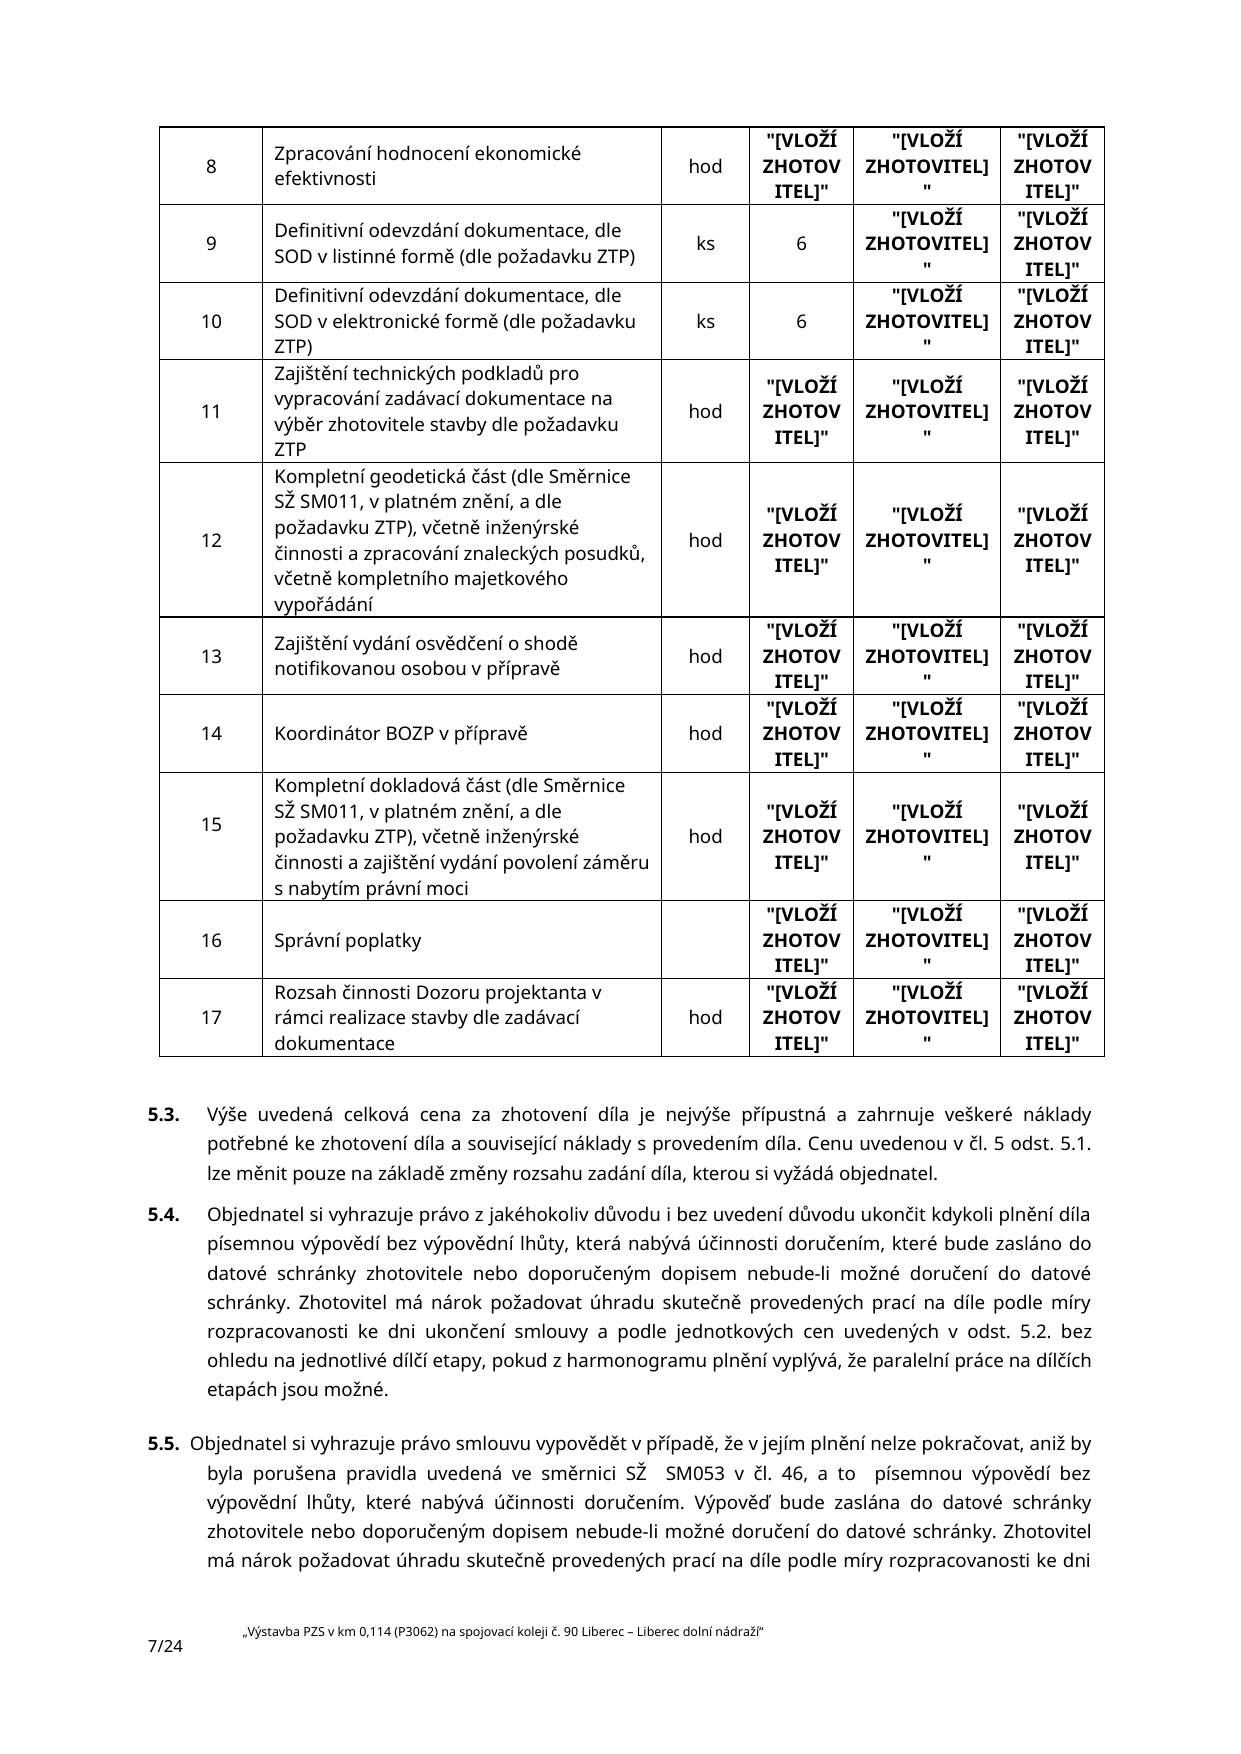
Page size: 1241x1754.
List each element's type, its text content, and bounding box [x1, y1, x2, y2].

table_cell "[VLOŽÍ ZHOTOVITEL]" [854, 205, 1000, 282]
table_cell 6 [750, 283, 853, 359]
table_cell [662, 901, 749, 978]
table_cell Definitivní odevzdání dokumentace, dle SOD v listinné formě (dle požadavku ZTP) [263, 205, 661, 282]
table_cell "[VLOŽÍ ZHOTOVITEL]" [854, 618, 1000, 694]
table_cell 13 [160, 618, 262, 694]
table_cell "[VLOŽÍ ZHOTOVITEL]" [1001, 618, 1104, 694]
table_cell hod [662, 773, 749, 900]
table_cell "[VLOŽÍ ZHOTOVITEL]" [750, 773, 853, 900]
table_cell hod [662, 128, 749, 204]
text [148, 1427, 1092, 1573]
table_cell "[VLOŽÍ ZHOTOVITEL]" [854, 283, 1000, 359]
table_cell ks [662, 205, 749, 282]
table_cell Kompletní dokladová část (dle Směrnice SŽ SM011, v platném znění, a dle požadavku ZTP), včetně inženýrské činnosti a zajištění vydání povolení záměru s nabytím právní moci [263, 773, 661, 900]
table_cell Správní poplatky [263, 901, 661, 978]
table_cell "[VLOŽÍ ZHOTOVITEL]" [854, 979, 1000, 1056]
table_cell 6 [750, 205, 853, 282]
text 5.3. Výše uvedená celková cena za zhotovení díla je nejvýše přípustná a zahrnuje veškeré náklady potřebné ke zhotovení díla a související náklady s provedením díla. Cenu uvedenou v čl. 5 odst. 5.1. lze měnit pouze na základě změny rozsahu zadání díla, kterou si vyžádá objednatel. [148, 1098, 1092, 1186]
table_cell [750, 128, 853, 204]
table_cell hod [662, 979, 749, 1056]
table_cell Definitivní odevzdání dokumentace, dle SOD v elektronické formě (dle požadavku ZTP) [263, 283, 661, 359]
table_cell "[VLOŽÍ ZHOTOVITEL]" [750, 360, 853, 462]
table_cell "[VLOŽÍ ZHOTOVITEL]" [750, 901, 853, 978]
table_cell "[VLOŽÍ ZHOTOVITEL]" [1001, 205, 1104, 282]
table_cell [1001, 128, 1104, 204]
table_cell 11 [160, 360, 262, 462]
table_cell 8 [160, 128, 262, 204]
table_cell Zajištění vydání osvědčení o shodě notifikovanou osobou v přípravě [263, 618, 661, 694]
table_cell 9 [160, 205, 262, 282]
table_cell hod [662, 695, 749, 772]
table_cell Zajištění technických podkladů pro vypracování zadávací dokumentace na výběr zhotovitele stavby dle požadavku ZTP [263, 360, 661, 462]
table_cell "[VLOŽÍ ZHOTOVITEL]" [1001, 901, 1104, 978]
table_cell Zpracování hodnocení ekonomické efektivnosti [263, 128, 661, 204]
table_cell "[VLOŽÍ ZHOTOVITEL]" [854, 360, 1000, 462]
table_cell ks [662, 283, 749, 359]
table_cell Kompletní geodetická část (dle Směrnice SŽ SM011, v platném znění, a dle požadavku ZTP), včetně inženýrské činnosti a zpracování znaleckých posudků, včetně kompletního majetkového vypořádání [263, 463, 661, 616]
table_cell "[VLOŽÍ ZHOTOVITEL]" [750, 979, 853, 1056]
table_cell hod [662, 463, 749, 616]
table_cell "[VLOŽÍ ZHOTOVITEL]" [1001, 283, 1104, 359]
table_cell "[VLOŽÍ ZHOTOVITEL]" [854, 901, 1000, 978]
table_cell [854, 128, 1000, 204]
table_cell Rozsah činnosti Dozoru projektanta v rámci realizace stavby dle zadávací dokumentace [263, 979, 661, 1056]
table_cell "[VLOŽÍ ZHOTOVITEL]" [1001, 773, 1104, 900]
table_cell "[VLOŽÍ ZHOTOVITEL]" [750, 695, 853, 772]
table_cell "[VLOŽÍ ZHOTOVITEL]" [854, 773, 1000, 900]
table_cell "[VLOŽÍ ZHOTOVITEL]" [750, 463, 853, 616]
table_cell 16 [160, 901, 262, 978]
table_cell "[VLOŽÍ ZHOTOVITEL]" [1001, 463, 1104, 616]
table_cell "[VLOŽÍ ZHOTOVITEL]" [750, 618, 853, 694]
table_cell "[VLOŽÍ ZHOTOVITEL]" [1001, 695, 1104, 772]
table_cell hod [662, 618, 749, 694]
text 5.4. Objednatel si vyhrazuje právo z jakéhokoliv důvodu i bez uvedení důvodu ukončit kdykoli plnění díla písemnou výpovědí bez výpovědní lhůty, která nabývá účinnosti doručením, které bude zasláno do datové schránky zhotovitele nebo doporučeným dopisem nebude-li možné doručení do datové schránky. Zhotovitel má nárok požadovat úhradu skutečně provedených prací na díle podle míry rozpracovanosti ke dni ukončení smlouvy a podle jednotkových cen uvedených v odst. 5.2. bez ohledu na jednotlivé dílčí etapy, pokud z harmonogramu plnění vyplývá, že paralelní práce na dílčích etapách jsou možné. [148, 1198, 1092, 1402]
table_cell 10 [160, 283, 262, 359]
table_cell "[VLOŽÍ ZHOTOVITEL]" [854, 695, 1000, 772]
table_cell Koordinátor BOZP v přípravě [263, 695, 661, 772]
table_cell 14 [160, 695, 262, 772]
table_cell hod [662, 360, 749, 462]
table_cell "[VLOŽÍ ZHOTOVITEL]" [1001, 360, 1104, 462]
table_cell 17 [160, 979, 262, 1056]
table_cell 15 [160, 773, 262, 900]
table_cell "[VLOŽÍ ZHOTOVITEL]" [1001, 979, 1104, 1056]
table_cell 12 [160, 463, 262, 616]
table_cell "[VLOŽÍ ZHOTOVITEL]" [854, 463, 1000, 616]
